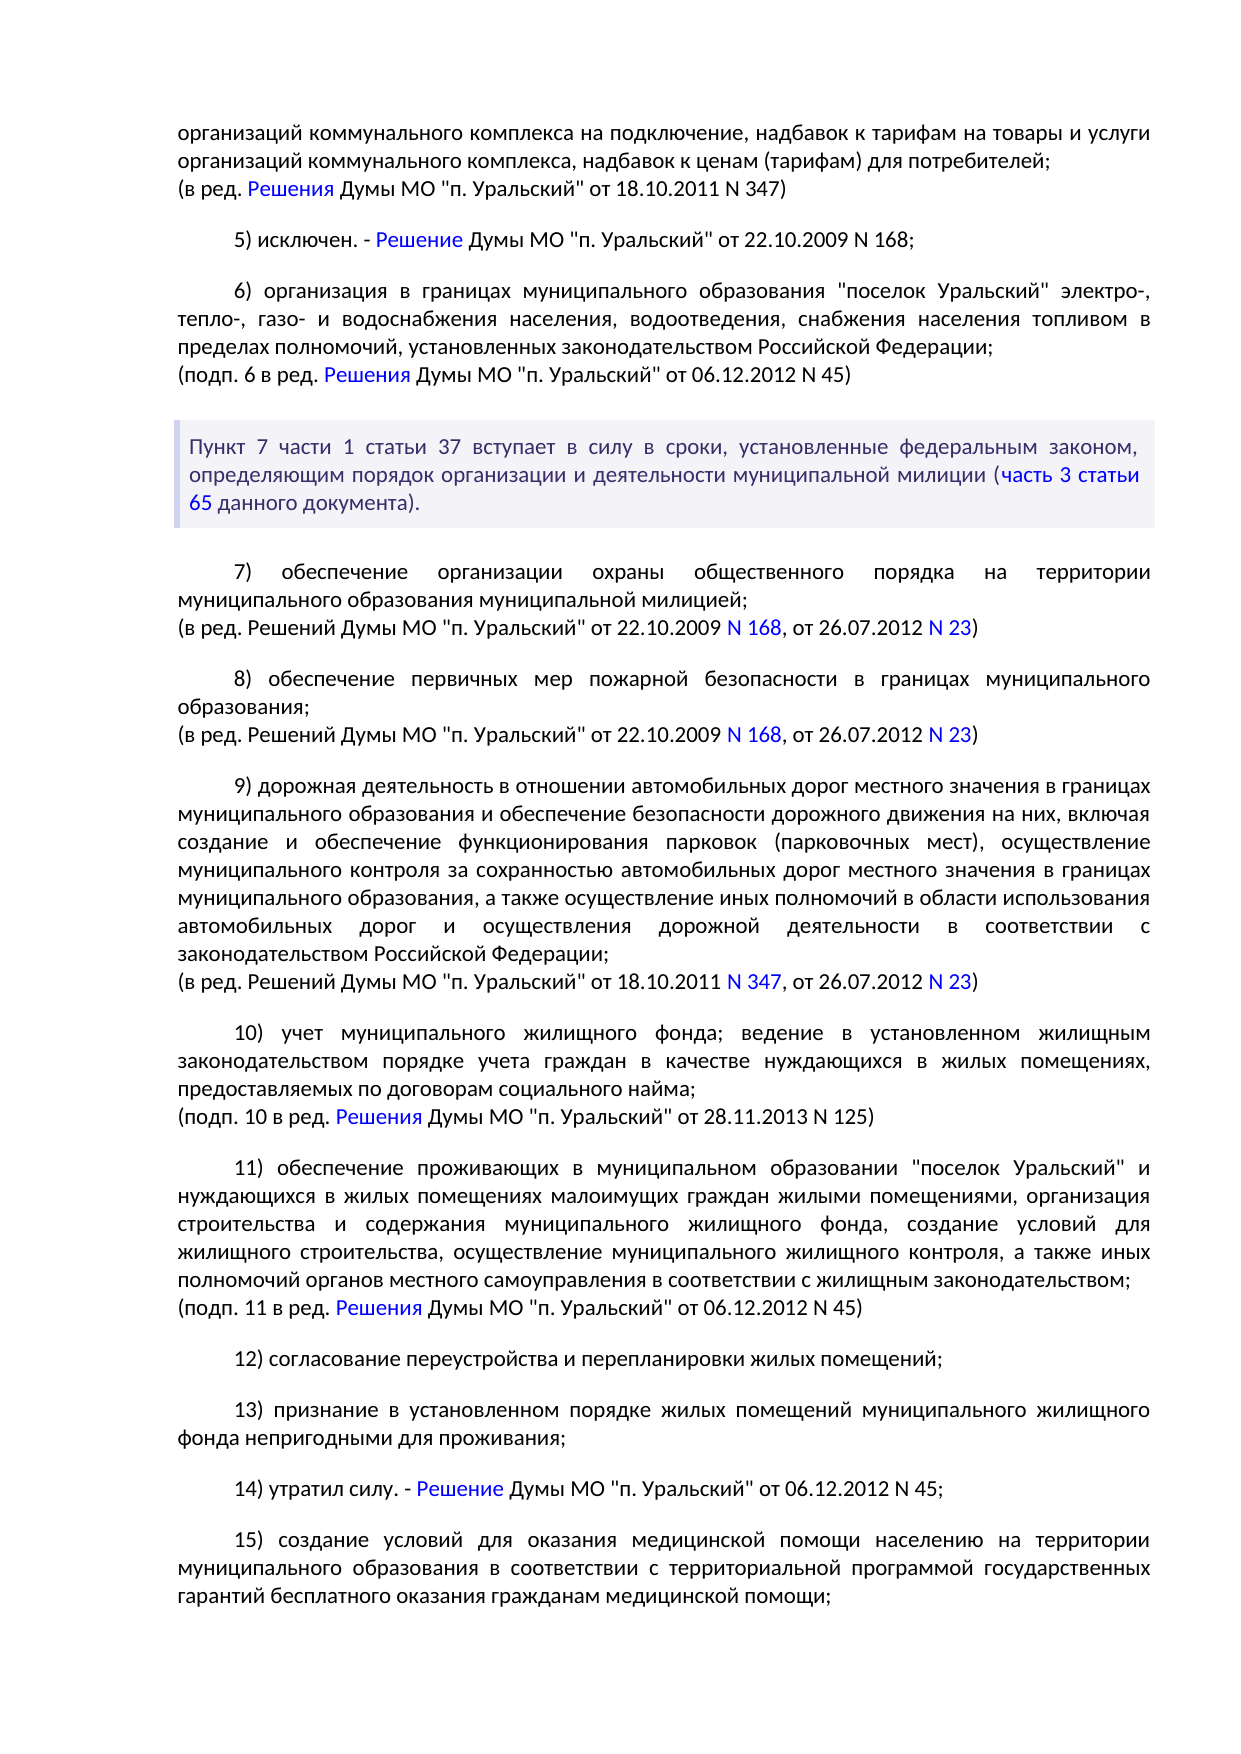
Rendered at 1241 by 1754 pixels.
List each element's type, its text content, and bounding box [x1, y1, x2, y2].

text (в ред. Решения Думы МО "п. Уральский" от 18.10.2011 N 347) [177, 174, 1152, 202]
text 9) дорожная деятельность в отношении автомобильных дорог местного значения в границах муниципального образования и обеспечение безопасности дорожного движения на них, включая создание и обеспечение функционирования парковок (парковочных мест), осуществление муниципального контроля за сохранностью автомобильных дорог местного значения в границах муниципального образования, а также осуществление иных полномочий в области использования автомобильных дорог и осуществления дорожной деятельности в соответствии с законодательством Российской Федерации; [177, 771, 1152, 967]
text 11) обеспечение проживающих в муниципальном образовании "поселок Уральский" и нуждающихся в жилых помещениях малоимущих граждан жилыми помещениями, организация строительства и содержания муниципального жилищного фонда, создание условий для жилищного строительства, осуществление муниципального жилищного контроля, а также иных полномочий органов местного самоуправления в соответствии с жилищным законодательством; [177, 1153, 1152, 1293]
text (в ред. Решений Думы МО "п. Уральский" от 18.10.2011 N 347, от 26.07.2012 N 23) [177, 967, 1152, 995]
text 5) исключен. - Решение Думы МО "п. Уральский" от 22.10.2009 N 168; [177, 225, 1152, 253]
text (подп. 10 в ред. Решения Думы МО "п. Уральский" от 28.11.2013 N 125) [177, 1102, 1152, 1130]
text 15) создание условий для оказания медицинской помощи населению на территории муниципального образования в соответствии с территориальной программой государственных гарантий бесплатного оказания гражданам медицинской помощи; [177, 1525, 1152, 1609]
text (в ред. Решений Думы МО "п. Уральский" от 22.10.2009 N 168, от 26.07.2012 N 23) [177, 613, 1152, 641]
table_header Пункт 7 части 1 статьи 37 вступает в силу в сроки, установленные федеральным законом, определяющим порядок организации и деятельности муниципальной милиции (часть 3 статьи 65 данного документа). [180, 420, 1149, 528]
text 10) учет муниципального жилищного фонда; ведение в установленном жилищным законодательством порядке учета граждан в качестве нуждающихся в жилых помещениях, предоставляемых по договорам социального найма; [177, 1018, 1152, 1102]
text 12) согласование переустройства и перепланировки жилых помещений; [177, 1344, 1152, 1372]
text 13) признание в установленном порядке жилых помещений муниципального жилищного фонда непригодными для проживания; [177, 1395, 1152, 1451]
text 6) организация в границах муниципального образования "поселок Уральский" электро-, тепло-, газо- и водоснабжения населения, водоотведения, снабжения населения топливом в пределах полномочий, установленных законодательством Российской Федерации; [177, 276, 1152, 360]
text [177, 118, 1152, 174]
text 7) обеспечение организации охраны общественного порядка на территории муниципального образования муниципальной милицией; [177, 557, 1152, 613]
text (подп. 11 в ред. Решения Думы МО "п. Уральский" от 06.12.2012 N 45) [177, 1293, 1152, 1321]
text 8) обеспечение первичных мер пожарной безопасности в границах муниципального образования; [177, 664, 1152, 720]
text (подп. 6 в ред. Решения Думы МО "п. Уральский" от 06.12.2012 N 45) [177, 360, 1152, 388]
text (в ред. Решений Думы МО "п. Уральский" от 22.10.2009 N 168, от 26.07.2012 N 23) [177, 720, 1152, 748]
text 14) утратил силу. - Решение Думы МО "п. Уральский" от 06.12.2012 N 45; [177, 1474, 1152, 1502]
